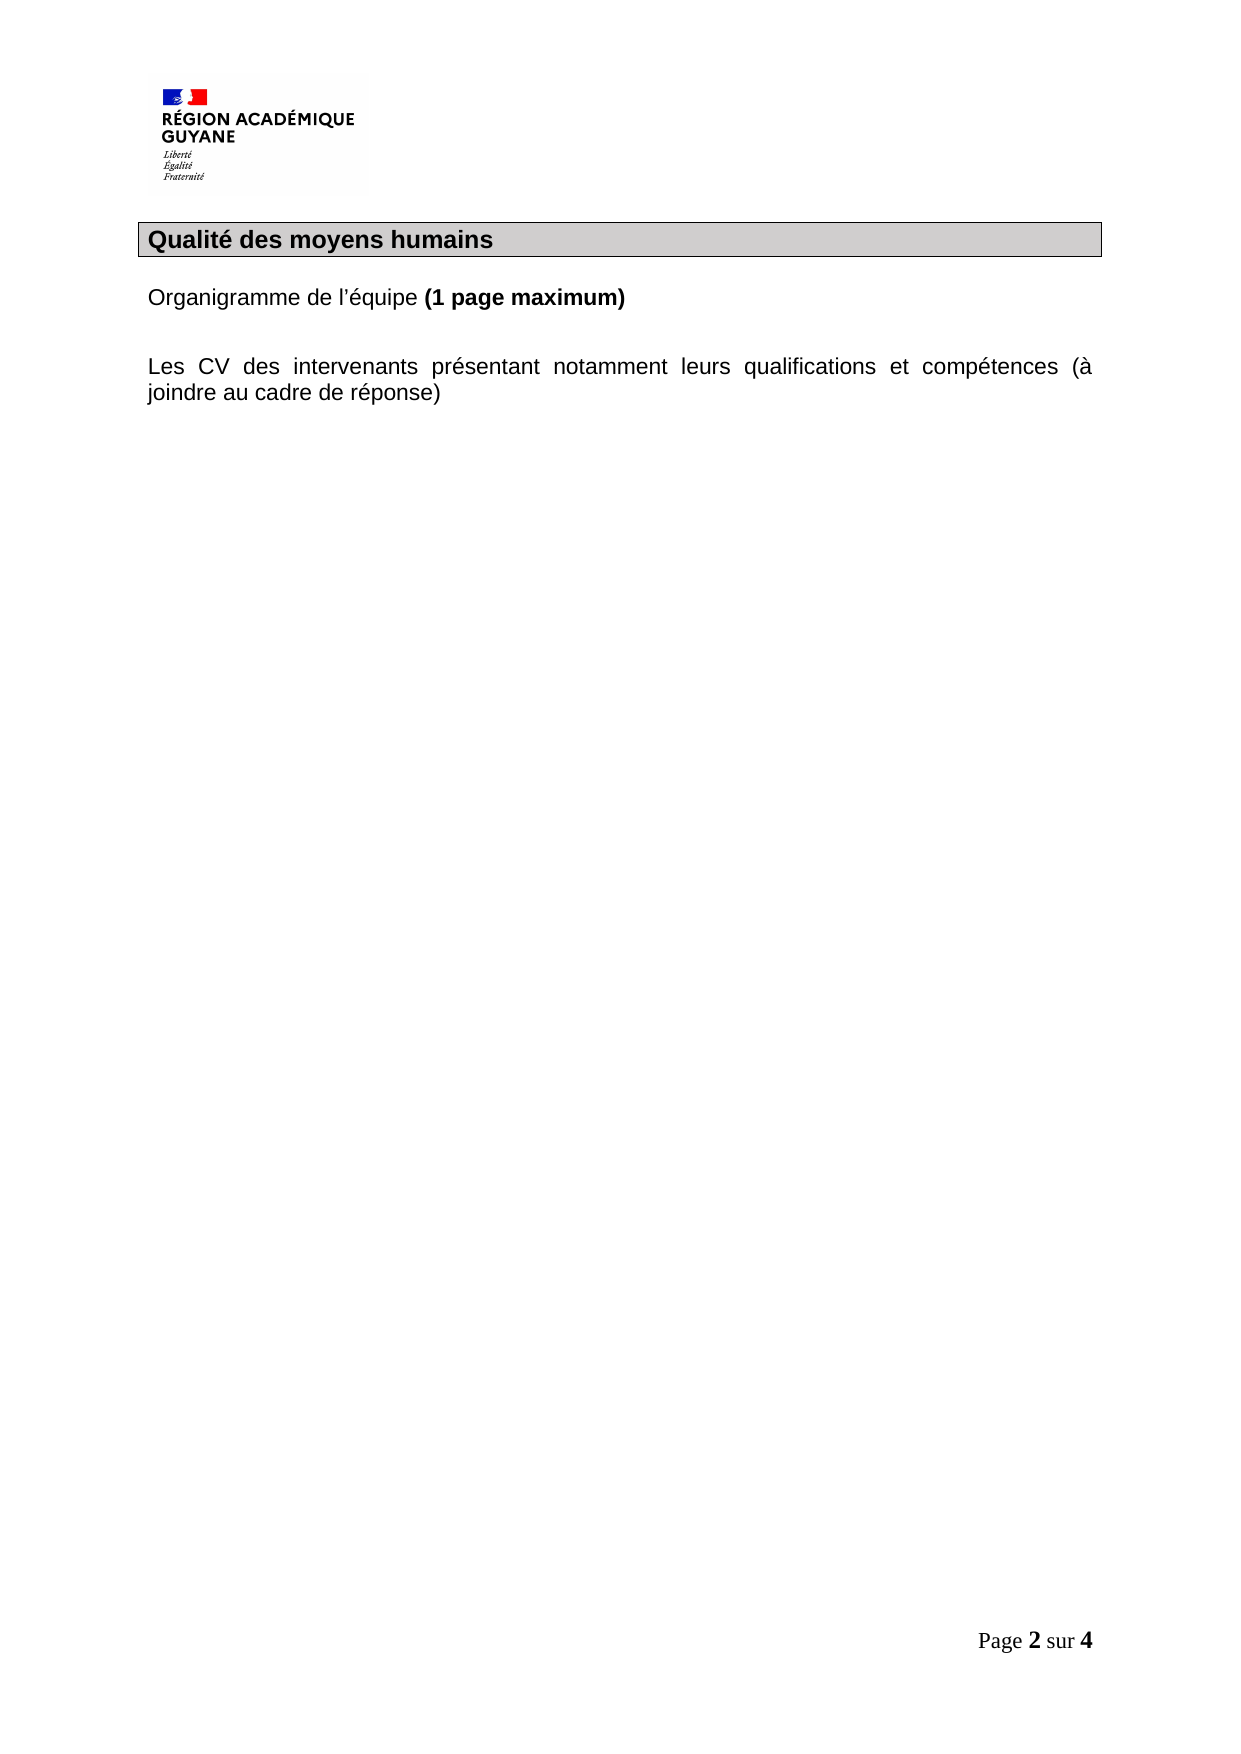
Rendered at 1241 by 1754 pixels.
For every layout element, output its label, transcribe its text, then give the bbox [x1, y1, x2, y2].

text Les CV des intervenants présentant notamment leurs qualifications et compétences (à joindre au cadre de réponse) [148, 353, 1093, 406]
text Qualité des moyens humains [139, 223, 1101, 256]
text Organigramme de l’équipe (1 page maximum) [148, 283, 1093, 310]
picture [147, 73, 370, 196]
